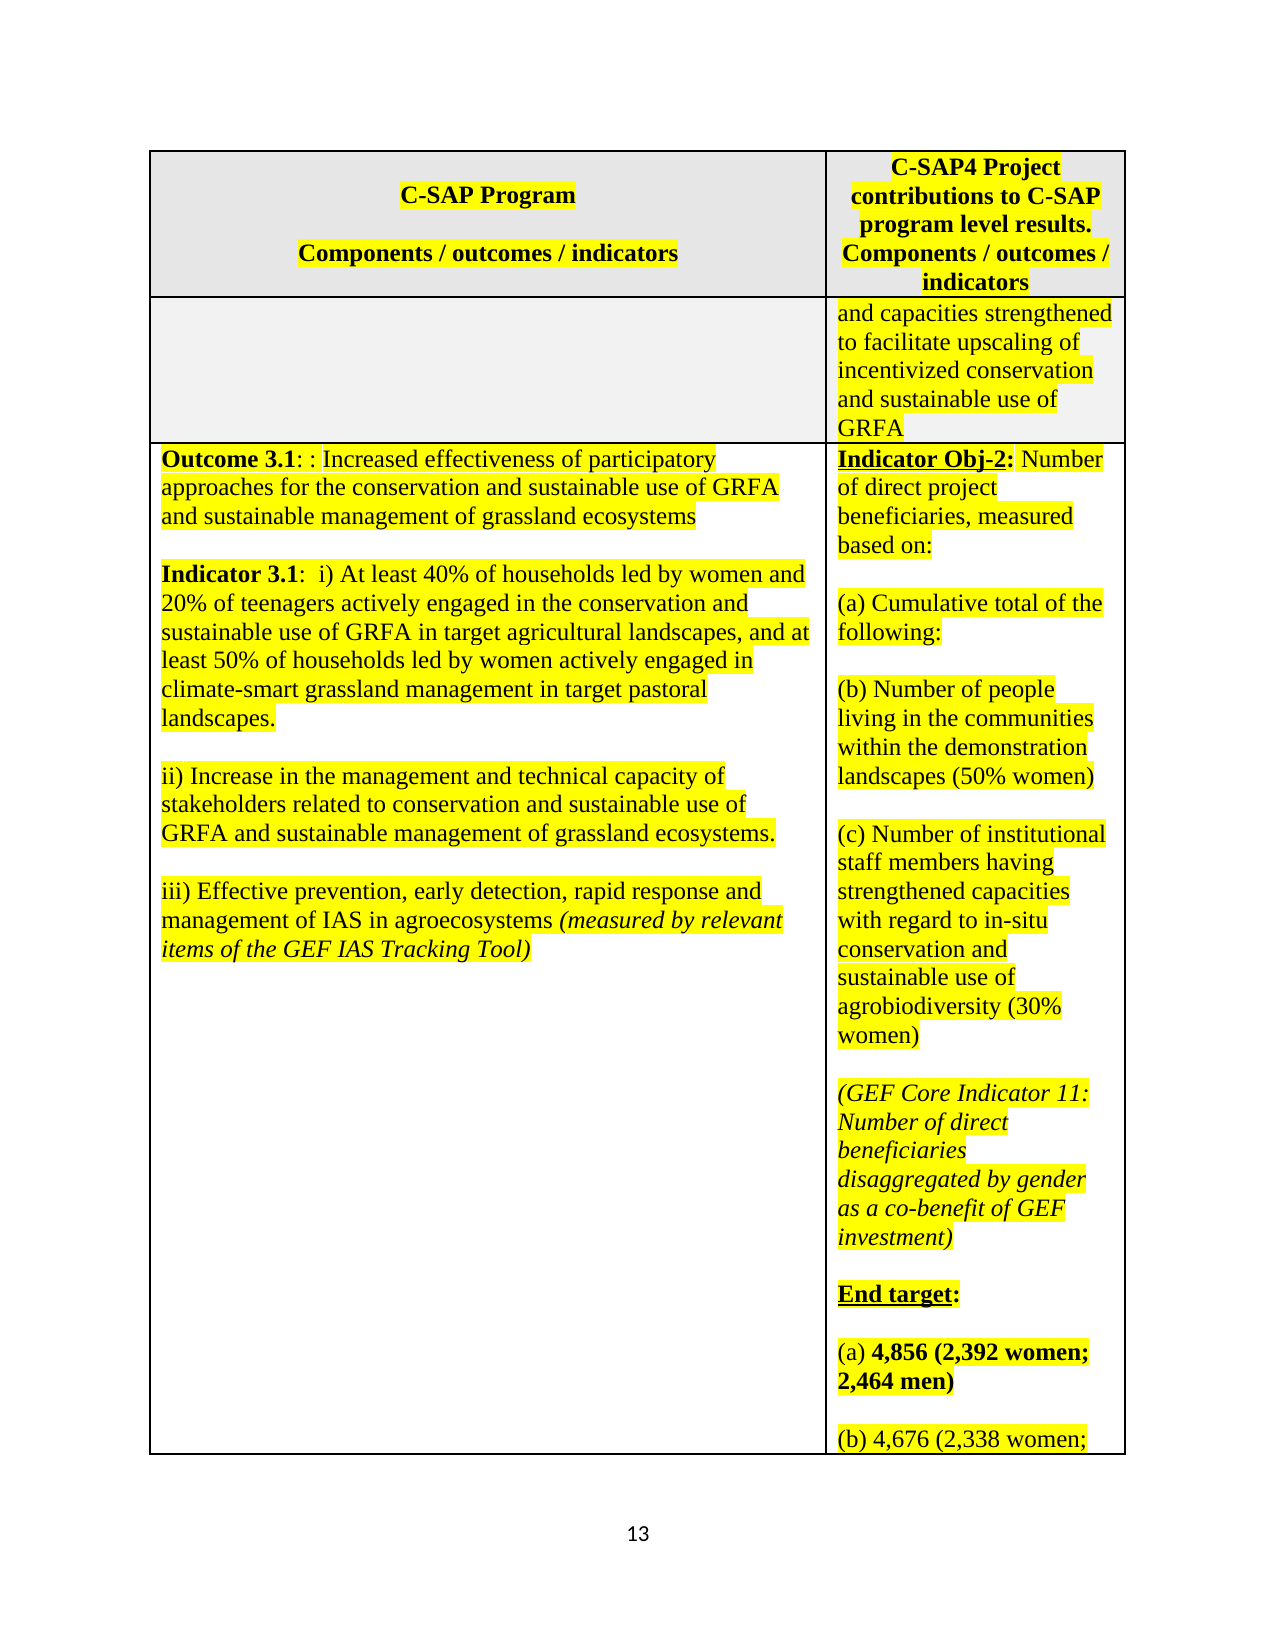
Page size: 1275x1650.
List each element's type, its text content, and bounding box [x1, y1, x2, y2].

table_header C-SAP Program Components / outcomes / indicators [151, 152, 825, 296]
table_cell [151, 444, 825, 1453]
table_header C-SAP4 Project contributions to C-SAP program level results. Components / outcomes / indicators [827, 152, 1124, 296]
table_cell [151, 298, 825, 442]
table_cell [827, 444, 1124, 1453]
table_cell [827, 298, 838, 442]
